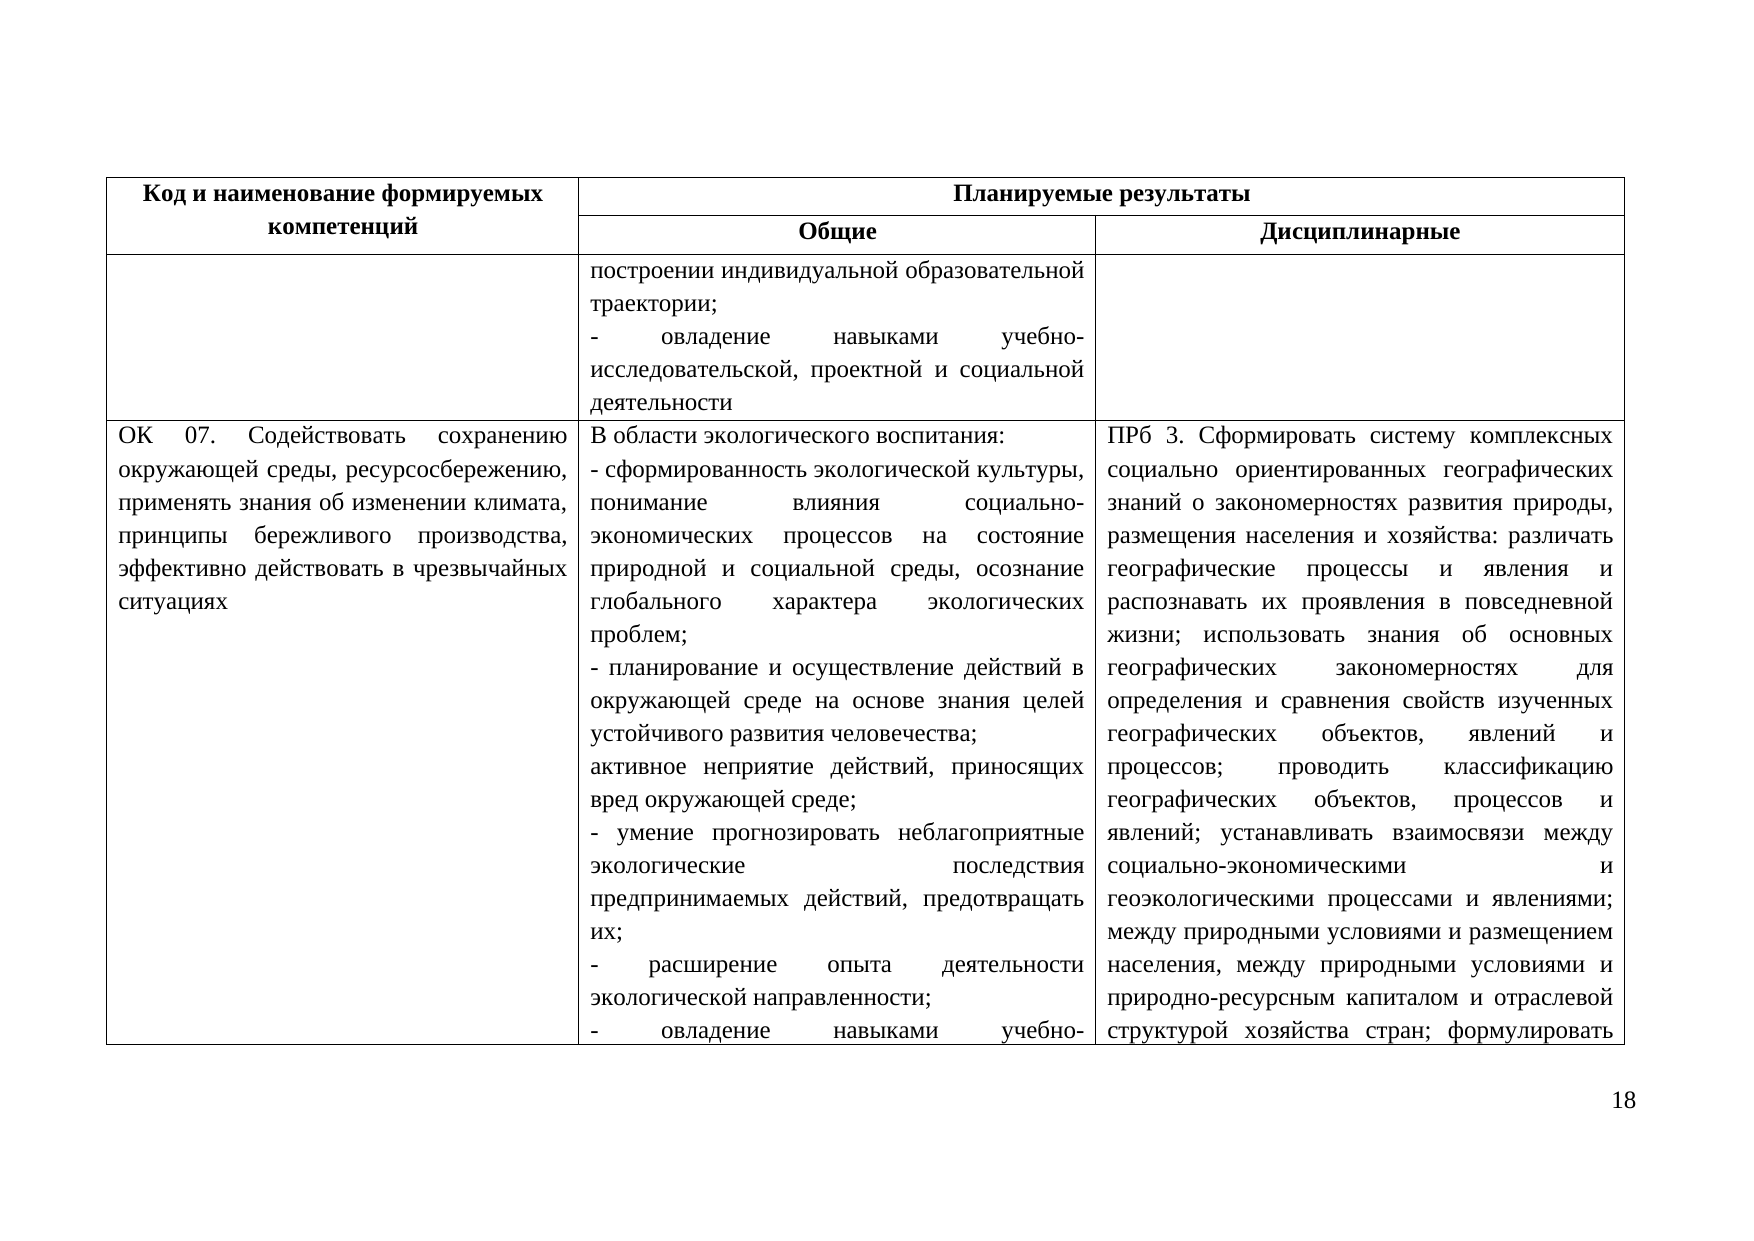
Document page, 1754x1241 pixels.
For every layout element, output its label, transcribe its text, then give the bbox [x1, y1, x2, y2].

table_cell Дисциплинарные [1096, 216, 1624, 254]
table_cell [579, 421, 1095, 1044]
table_header Код и наименование формируемых компетенций [107, 178, 578, 254]
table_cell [107, 421, 578, 1044]
table_cell Общие [579, 216, 1095, 254]
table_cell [1096, 255, 1624, 419]
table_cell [107, 255, 578, 419]
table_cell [1096, 421, 1624, 1044]
table_header Планируемые результаты [579, 178, 1624, 215]
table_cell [579, 255, 1095, 419]
